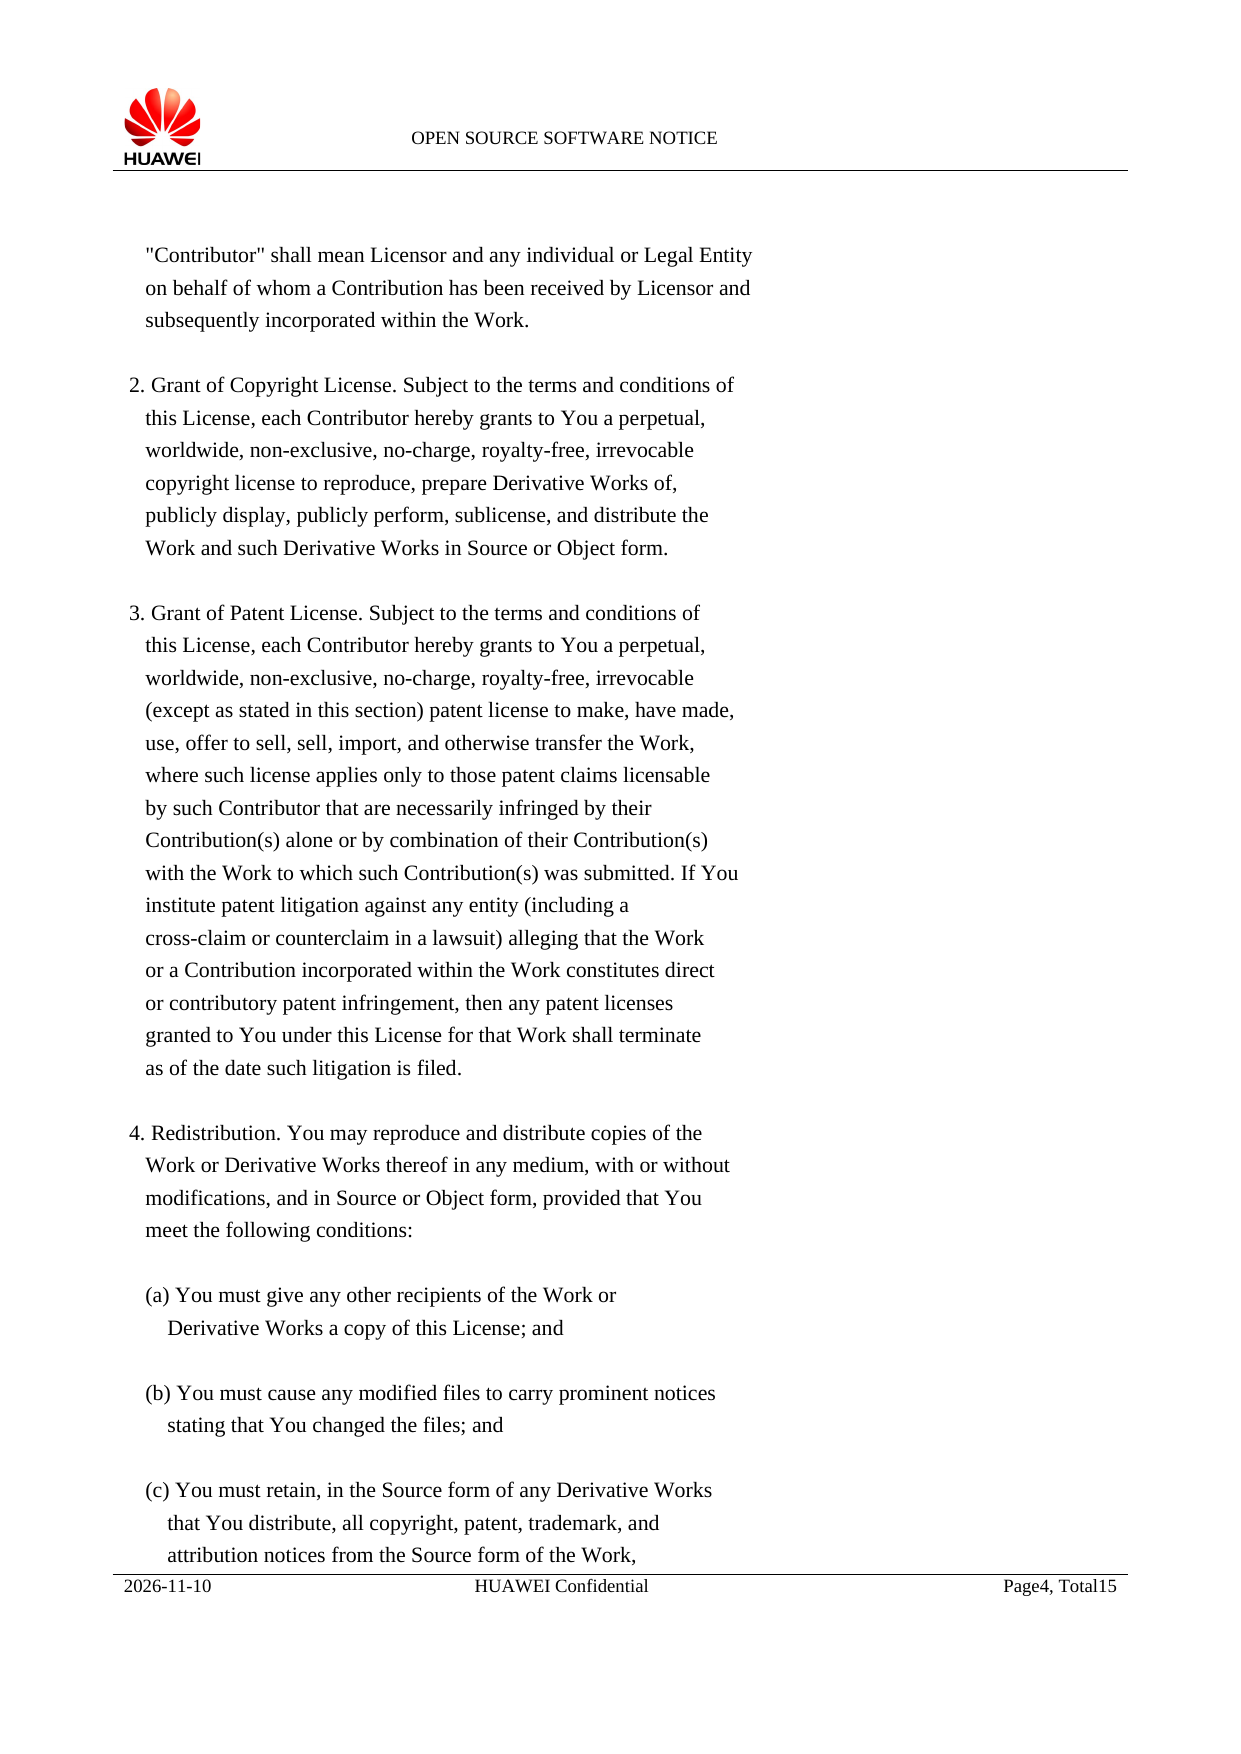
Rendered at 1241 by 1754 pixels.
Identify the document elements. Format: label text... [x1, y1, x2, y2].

picture [124, 88, 201, 165]
